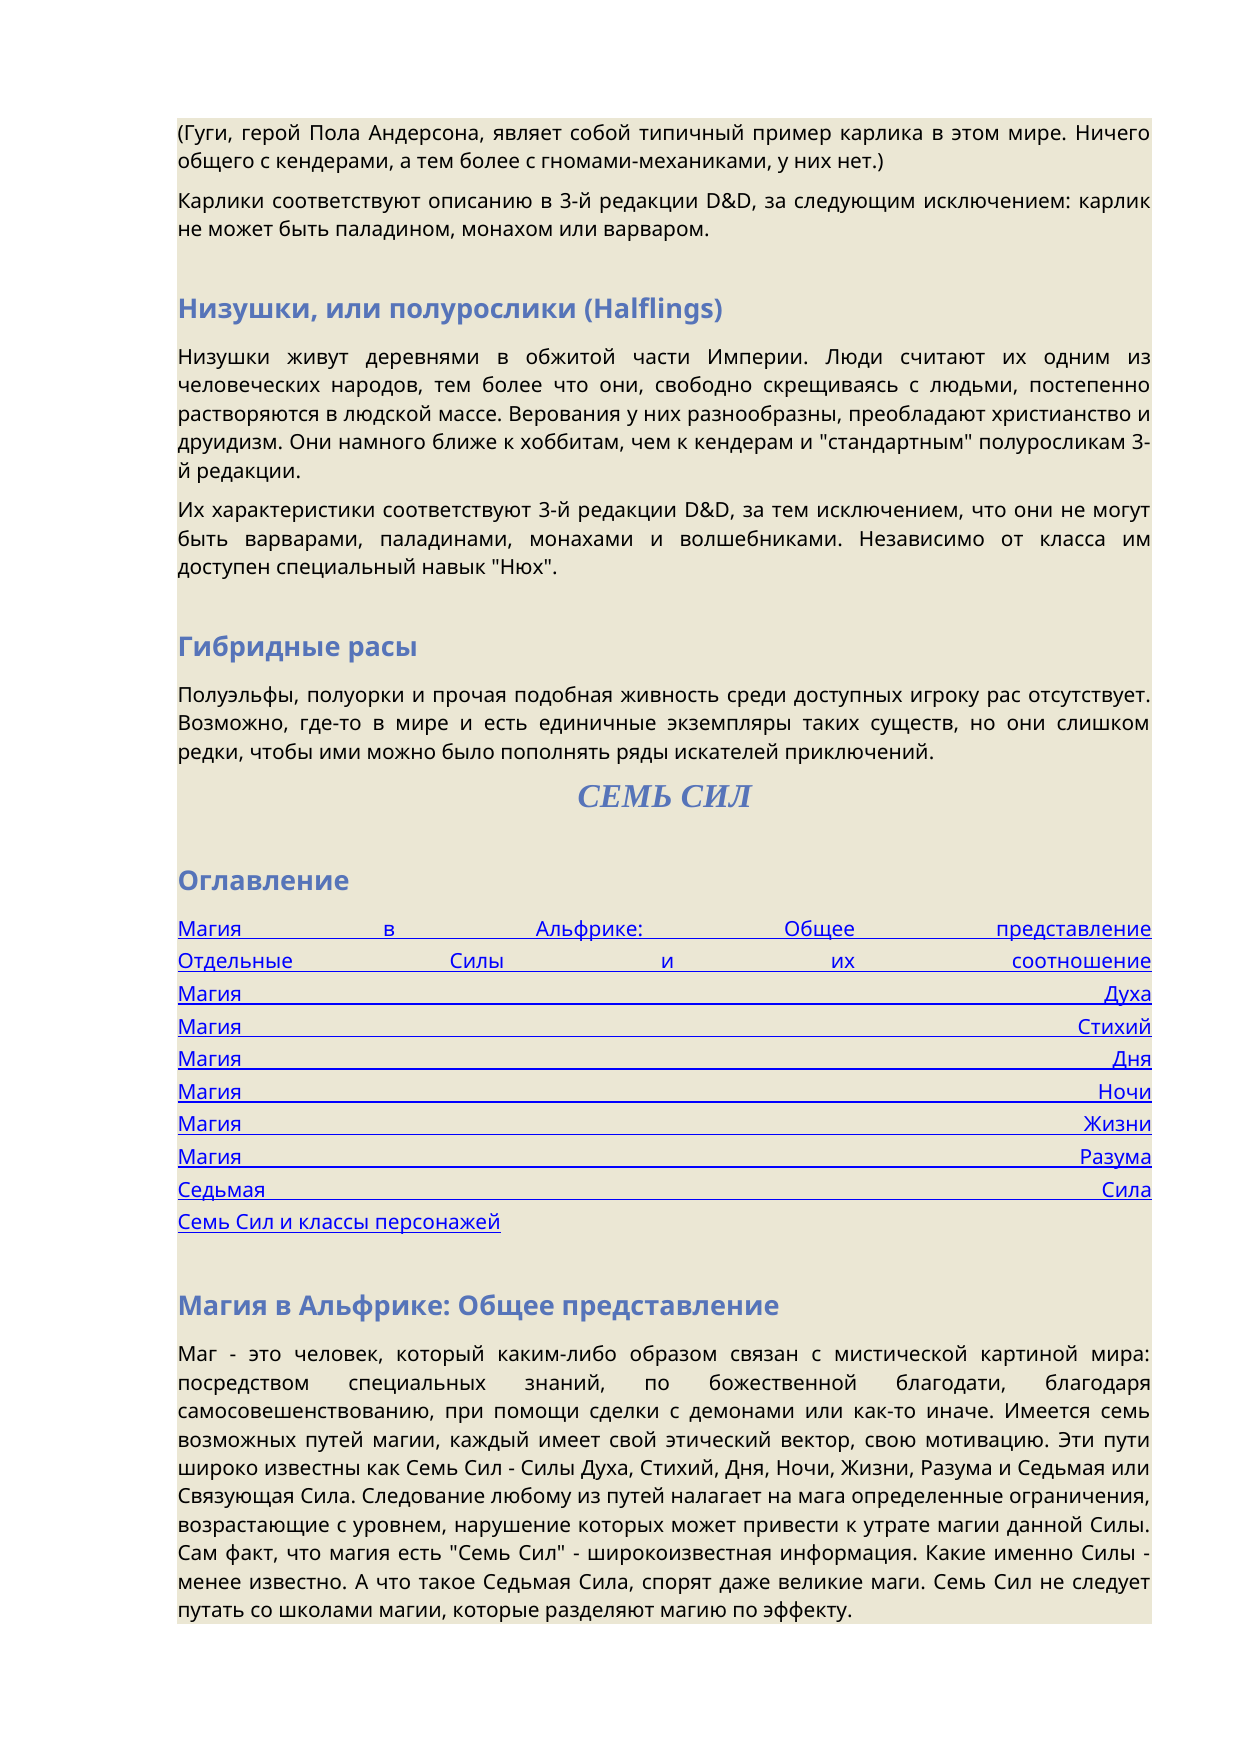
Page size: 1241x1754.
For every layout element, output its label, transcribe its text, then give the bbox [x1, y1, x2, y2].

subtitle Оглавление [177, 861, 1152, 898]
text Карлики соответствуют описанию в 3-й редакции D&D, за следующим исключением: карлик не может быть паладином, монахом или варваром. [177, 186, 1152, 243]
text Магия в Альфрике: Общее представление Отдельные Силы и их соотношение Магия Духа Магия Стихий Магия Дня Магия Ночи Магия Жизни Магия Разума Седьмая Сила Семь Сил и классы персонажей [177, 1200, 1152, 1236]
text Полуэльфы, полуорки и прочая подобная живность среди доступных игроку рас отсутствует. Возможно, где-то в мире и есть единичные экземпляры таких существ, но они слишком редки, чтобы ими можно было пополнять ряды искателей приключений. [177, 680, 1152, 765]
text Магия в Альфрике: Общее представление Отдельные Силы и их соотношение Магия Духа Магия Стихий Магия Дня Магия Ночи Магия Жизни Магия Разума Седьмая Сила Семь Сил и классы персонажей [177, 1167, 1152, 1199]
subtitle Магия в Альфрике: Общее представление [177, 1287, 1152, 1324]
text Магия в Альфрике: Общее представление Отдельные Силы и их соотношение Магия Духа Магия Стихий Магия Дня Магия Ночи Магия Жизни Магия Разума Седьмая Сила Семь Сил и классы персонажей [177, 1069, 1152, 1101]
text Магия в Альфрике: Общее представление Отдельные Силы и их соотношение Магия Духа Магия Стихий Магия Дня Магия Ночи Магия Жизни Магия Разума Седьмая Сила Семь Сил и классы персонажей [177, 1135, 1152, 1166]
text Их характеристики соответствуют 3-й редакции D&D, за тем исключением, что они не могут быть варварами, паладинами, монахами и волшебниками. Независимо от класса им доступен специальный навык "Нюх". [177, 495, 1152, 581]
text Низушки живут деревнями в обжитой части Империи. Люди считают их одним из человеческих народов, тем более что они, свободно скрещиваясь с людьми, постепенно растворяются в людской массе. Верования у них разнообразны, преобладают христианство и друидизм. Они намного ближе к хоббитам, чем к кендерам и "стандартным" полуросликам 3-й редакции. [177, 342, 1152, 484]
text Магия в Альфрике: Общее представление Отдельные Силы и их соотношение Магия Духа Магия Стихий Магия Дня Магия Ночи Магия Жизни Магия Разума Седьмая Сила Семь Сил и классы персонажей [177, 1102, 1152, 1134]
subtitle Низушки, или полурослики (Halflings) [177, 290, 1152, 327]
text Магия в Альфрике: Общее представление Отдельные Силы и их соотношение Магия Духа Магия Стихий Магия Дня Магия Ночи Магия Жизни Магия Разума Седьмая Сила Семь Сил и классы персонажей [177, 914, 1152, 938]
text (Гуги, герой Пола Андерсона, являет собой типичный пример карлика в этом мире. Ничего общего с кендерами, а тем более с гномами-механиками, у них нет.) [177, 118, 1152, 175]
text Магия в Альфрике: Общее представление Отдельные Силы и их соотношение Магия Духа Магия Стихий Магия Дня Магия Ночи Магия Жизни Магия Разума Седьмая Сила Семь Сил и классы персонажей [177, 939, 1152, 971]
subtitle СЕМЬ СИЛ [177, 776, 1152, 814]
subtitle Гибридные расы [177, 627, 1152, 664]
text Магия в Альфрике: Общее представление Отдельные Силы и их соотношение Магия Духа Магия Стихий Магия Дня Магия Ночи Магия Жизни Магия Разума Седьмая Сила Семь Сил и классы персонажей [177, 1004, 1152, 1036]
text Магия в Альфрике: Общее представление Отдельные Силы и их соотношение Магия Духа Магия Стихий Магия Дня Магия Ночи Магия Жизни Магия Разума Седьмая Сила Семь Сил и классы персонажей [177, 1037, 1152, 1068]
text Маг - это человек, который каким-либо образом связан с мистической картиной мира: посредством специальных знаний, по божественной благодати, благодаря самосовешенствованию, при помощи сделки с демонами или как-то иначе. Имеется семь возможных путей магии, каждый имеет свой этический вектор, свою мотивацию. Эти пути широко известны как Семь Сил - Силы Духа, Стихий, Дня, Ночи, Жизни, Разума и Седьмая или Связующая Сила. Следование любому из путей налагает на мага определенные ограничения, возрастающие с уровнем, нарушение которых может привести к утрате магии данной Силы. Сам факт, что магия есть "Семь Сил" - широкоизвестная информация. Какие именно Силы - менее известно. А что такое Седьмая Сила, спорят даже великие маги. Семь Сил не следует путать со школами магии, которые разделяют магию по эффекту. [177, 1339, 1152, 1624]
text Магия в Альфрике: Общее представление Отдельные Силы и их соотношение Магия Духа Магия Стихий Магия Дня Магия Ночи Магия Жизни Магия Разума Седьмая Сила Семь Сил и классы персонажей [177, 972, 1152, 1003]
